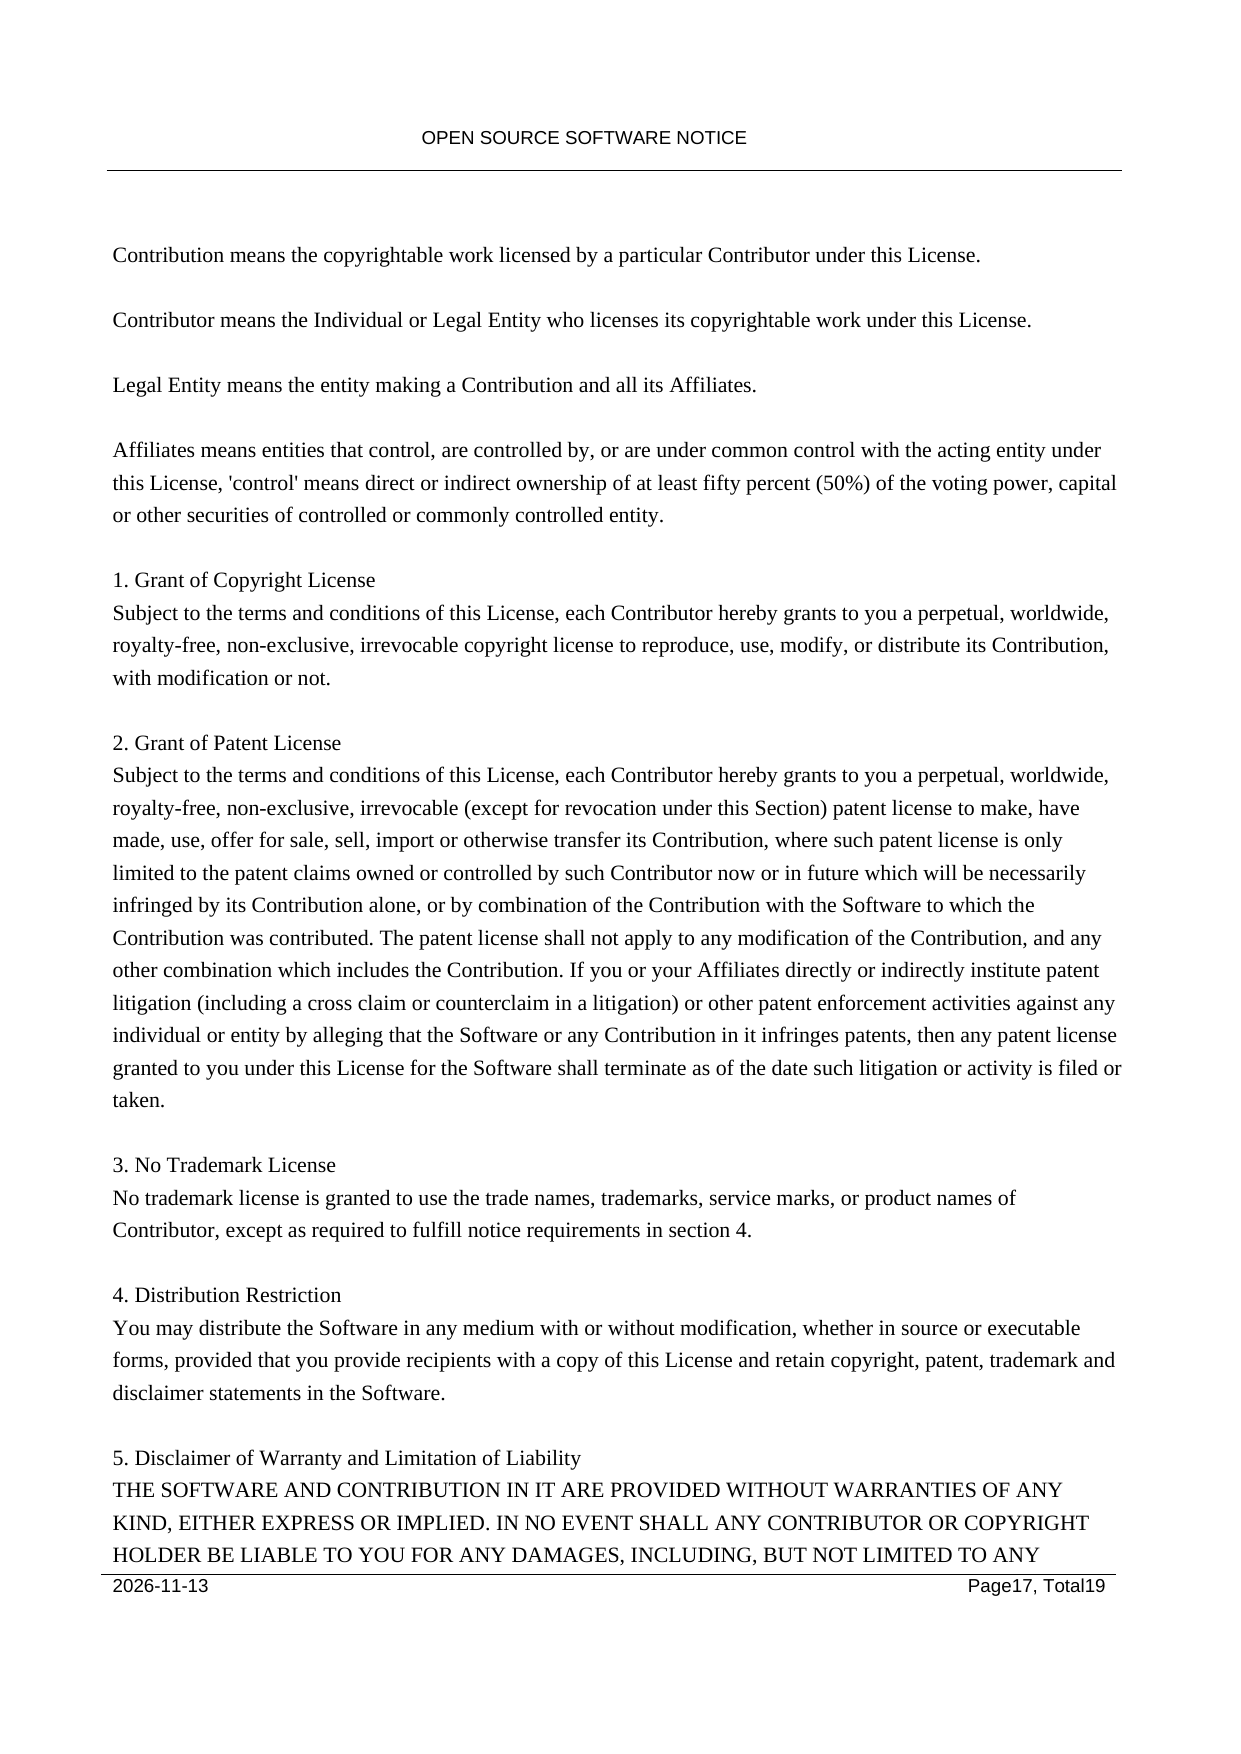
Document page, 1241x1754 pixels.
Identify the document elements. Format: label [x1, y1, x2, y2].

text [112, 206, 1128, 1571]
